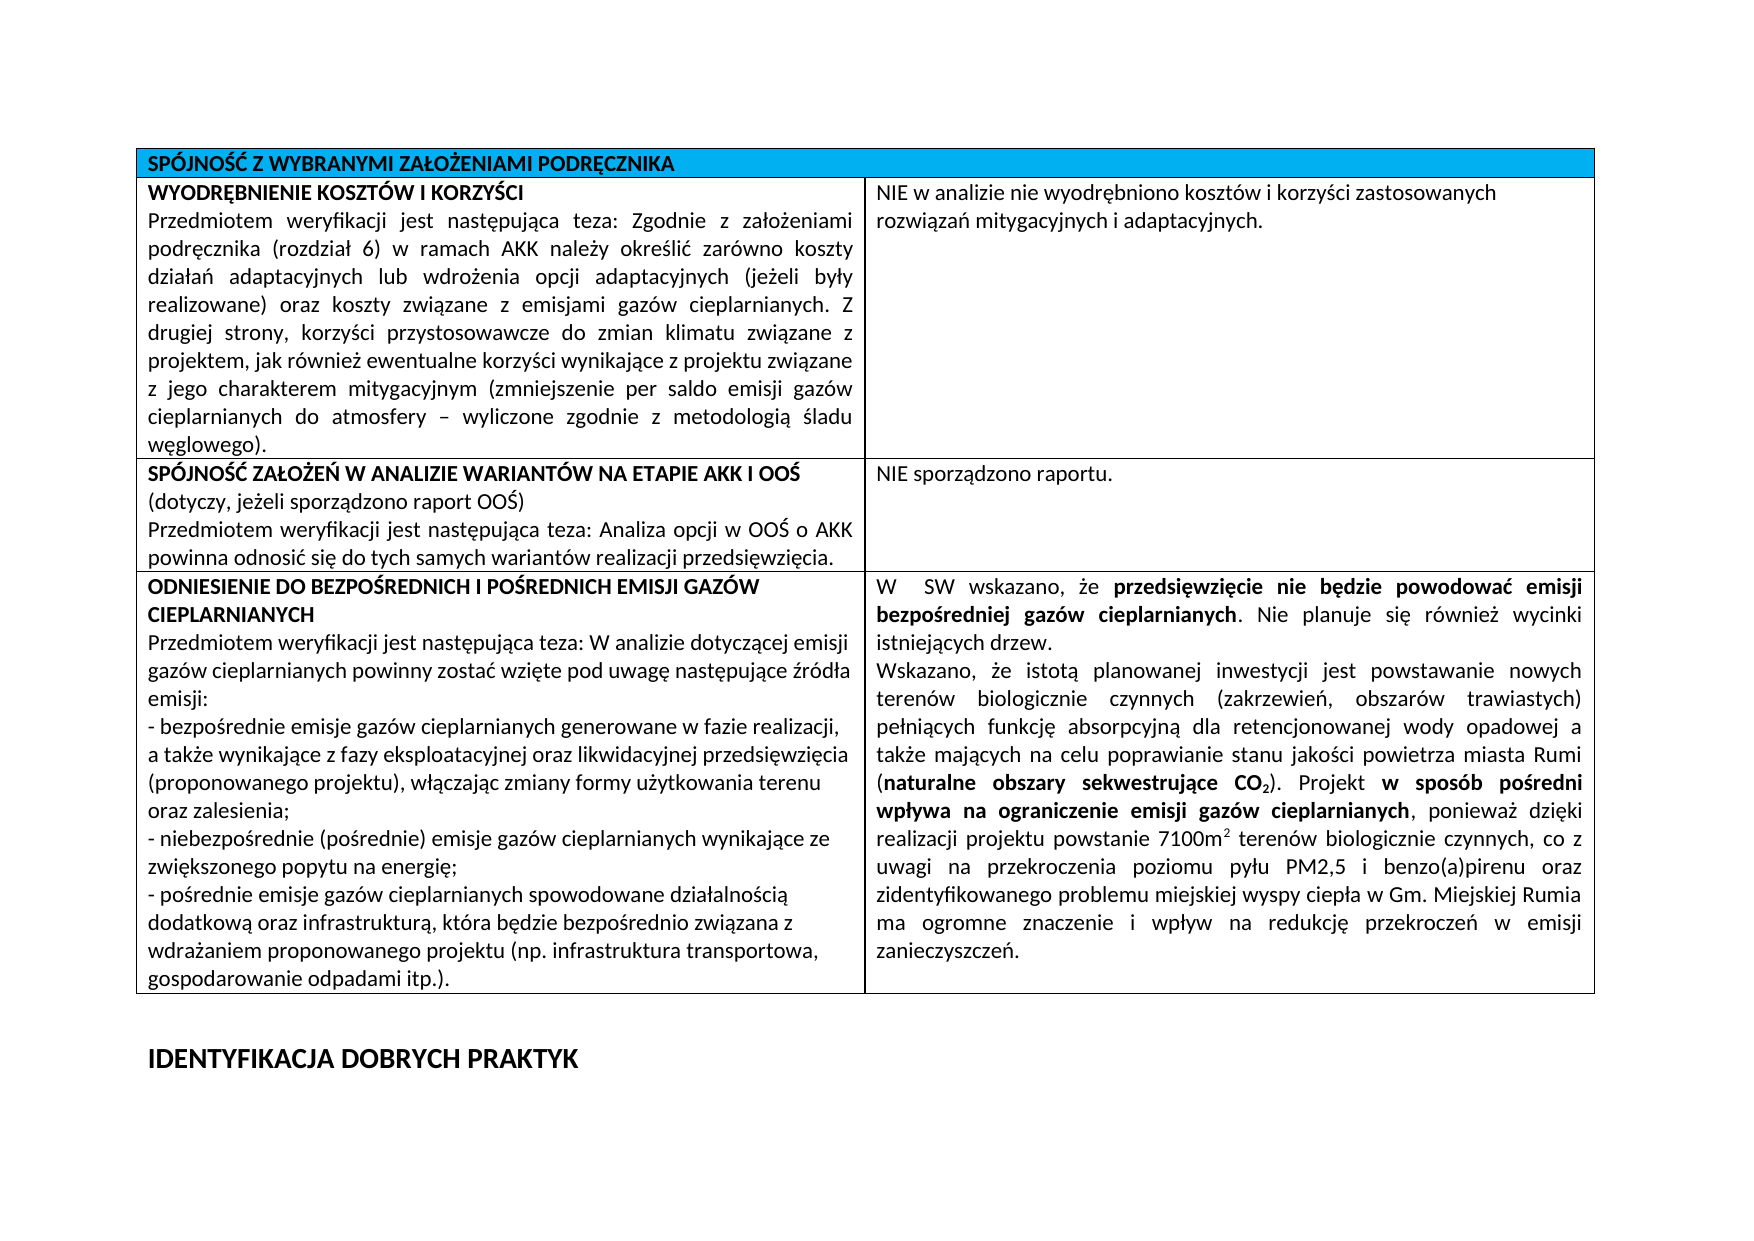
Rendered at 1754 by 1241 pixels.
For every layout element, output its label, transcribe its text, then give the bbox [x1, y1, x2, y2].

table_cell SPÓJNOŚĆ Z WYBRANYMI ZAŁOŻENIAMI PODRĘCZNIKA [137, 149, 1594, 177]
text IDENTYFIKACJA DOBRYCH PRAKTYK [148, 1040, 1606, 1076]
table_cell WYODRĘBNIENIE KOSZTÓW I KORZYŚCI Przedmiotem weryfikacji jest następująca teza: Zgodnie z założeniami podręcznika (rozdział 6) w ramach AKK należy określić zarówno koszty działań adaptacyjnych lub wdrożenia opcji adaptacyjnych (jeżeli były realizowane) oraz koszty związane z emisjami gazów cieplarnianych. Z drugiej strony, korzyści przystosowawcze do zmian klimatu związane z projektem, jak również ewentualne korzyści wynikające z projektu związane z jego charakterem mitygacyjnym (zmniejszenie per saldo emisji gazów cieplarnianych do atmosfery – wyliczone zgodnie z metodologią śladu węglowego). [137, 178, 864, 458]
table_cell SPÓJNOŚĆ ZAŁOŻEŃ W ANALIZIE WARIANTÓW NA ETAPIE AKK I OOŚ (dotyczy, jeżeli sporządzono raport OOŚ) Przedmiotem weryfikacji jest następująca teza: Analiza opcji w OOŚ o AKK powinna odnosić się do tych samych wariantów realizacji przedsięwzięcia. [137, 459, 864, 571]
table_cell NIE sporządzono raportu. [866, 459, 1594, 571]
table_cell W SW wskazano, że przedsięwzięcie nie będzie powodować emisji bezpośredniej gazów cieplarnianych. Nie planuje się również wycinki istniejących drzew. Wskazano, że istotą planowanej inwestycji jest powstawanie nowych terenów biologicznie czynnych (zakrzewień, obszarów trawiastych) pełniących funkcję absorpcyjną dla retencjonowanej wody opadowej a także mających na celu poprawianie stanu jakości powietrza miasta Rumi (naturalne obszary sekwestrujące CO2). Projekt w sposób pośredni wpływa na ograniczenie emisji gazów cieplarnianych, ponieważ dzięki realizacji projektu powstanie 7100m2 terenów biologicznie czynnych, co z uwagi na przekroczenia poziomu pyłu PM2,5 i benzo(a)pirenu oraz zidentyfikowanego problemu miejskiej wyspy ciepła w Gm. Miejskiej Rumia ma ogromne znaczenie i wpływ na redukcję przekroczeń w emisji zanieczyszczeń. [866, 572, 1594, 992]
table_cell NIE w analizie nie wyodrębniono kosztów i korzyści zastosowanych rozwiązań mitygacyjnych i adaptacyjnych. [866, 178, 1594, 458]
table_cell ODNIESIENIE DO BEZPOŚREDNICH I POŚREDNICH EMISJI GAZÓW CIEPLARNIANYCH Przedmiotem weryfikacji jest następująca teza: W analizie dotyczącej emisji gazów cieplarnianych powinny zostać wzięte pod uwagę następujące źródła emisji: - bezpośrednie emisje gazów cieplarnianych generowane w fazie realizacji, a także wynikające z fazy eksploatacyjnej oraz likwidacyjnej przedsięwzięcia (proponowanego projektu), włączając zmiany formy użytkowania terenu oraz zalesienia; - niebezpośrednie (pośrednie) emisje gazów cieplarnianych wynikające ze zwiększonego popytu na energię; - pośrednie emisje gazów cieplarnianych spowodowane działalnością dodatkową oraz infrastrukturą, która będzie bezpośrednio związana z wdrażaniem proponowanego projektu (np. infrastruktura transportowa, gospodarowanie odpadami itp.). [137, 572, 864, 992]
